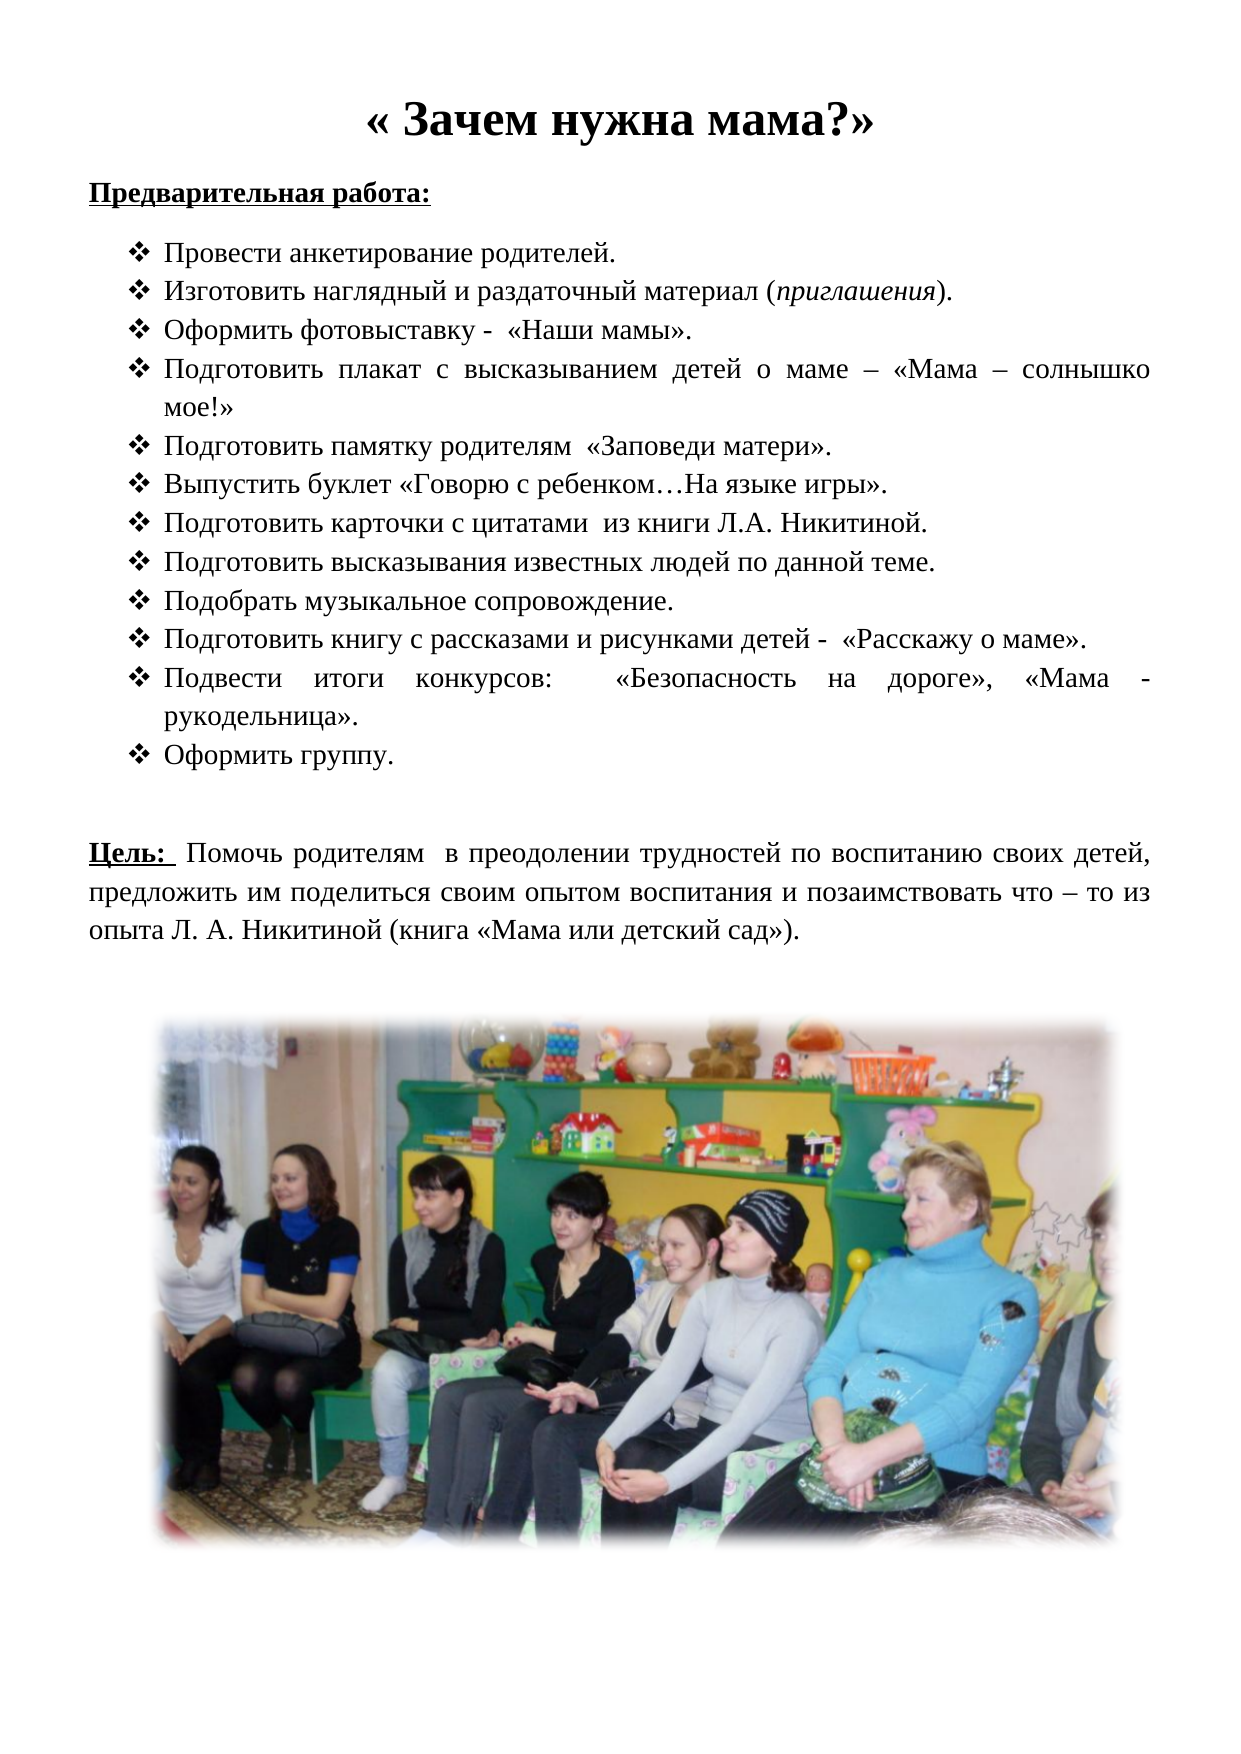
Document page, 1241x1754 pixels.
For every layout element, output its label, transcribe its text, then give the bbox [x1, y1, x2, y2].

text Цель: Помочь родителям в преодолении трудностей по воспитанию своих детей, предложить им поделиться своим опытом воспитания и позаимствовать что – то из опыта Л. А. Никитиной (книга «Мама или детский сад»). [89, 835, 1152, 946]
list Подготовить книгу с рассказами и рисунками детей - «Расскажу о маме». [126, 621, 1152, 655]
list Подобрать музыкальное сопровождение. [126, 583, 1152, 616]
list Оформить фотовыставку - «Наши мамы». [126, 312, 1152, 346]
picture [175, 1039, 1097, 1524]
list Провести анкетирование родителей. [126, 235, 1152, 268]
list Подготовить плакат с высказыванием детей о маме – «Мама – солнышко мое!» [126, 351, 1152, 423]
list Подготовить высказывания известных людей по данной теме. [126, 544, 1152, 578]
list Подвести итоги конкурсов: «Безопасность на дороге», «Мама - рукодельница». [126, 660, 1152, 732]
list Выпустить буклет «Говорю с ребенком…На языке игры». [126, 467, 1152, 500]
text Предварительная работа: [89, 176, 1152, 209]
list Подготовить карточки с цитатами из книги Л.А. Никитиной. [126, 505, 1152, 539]
text « Зачем нужна мама?» [89, 89, 1152, 146]
list Оформить группу. [126, 737, 1152, 771]
list Подготовить памятку родителям «Заповеди матери». [126, 428, 1152, 462]
list Изготовить наглядный и раздаточный материал (приглашения). [126, 273, 1152, 307]
